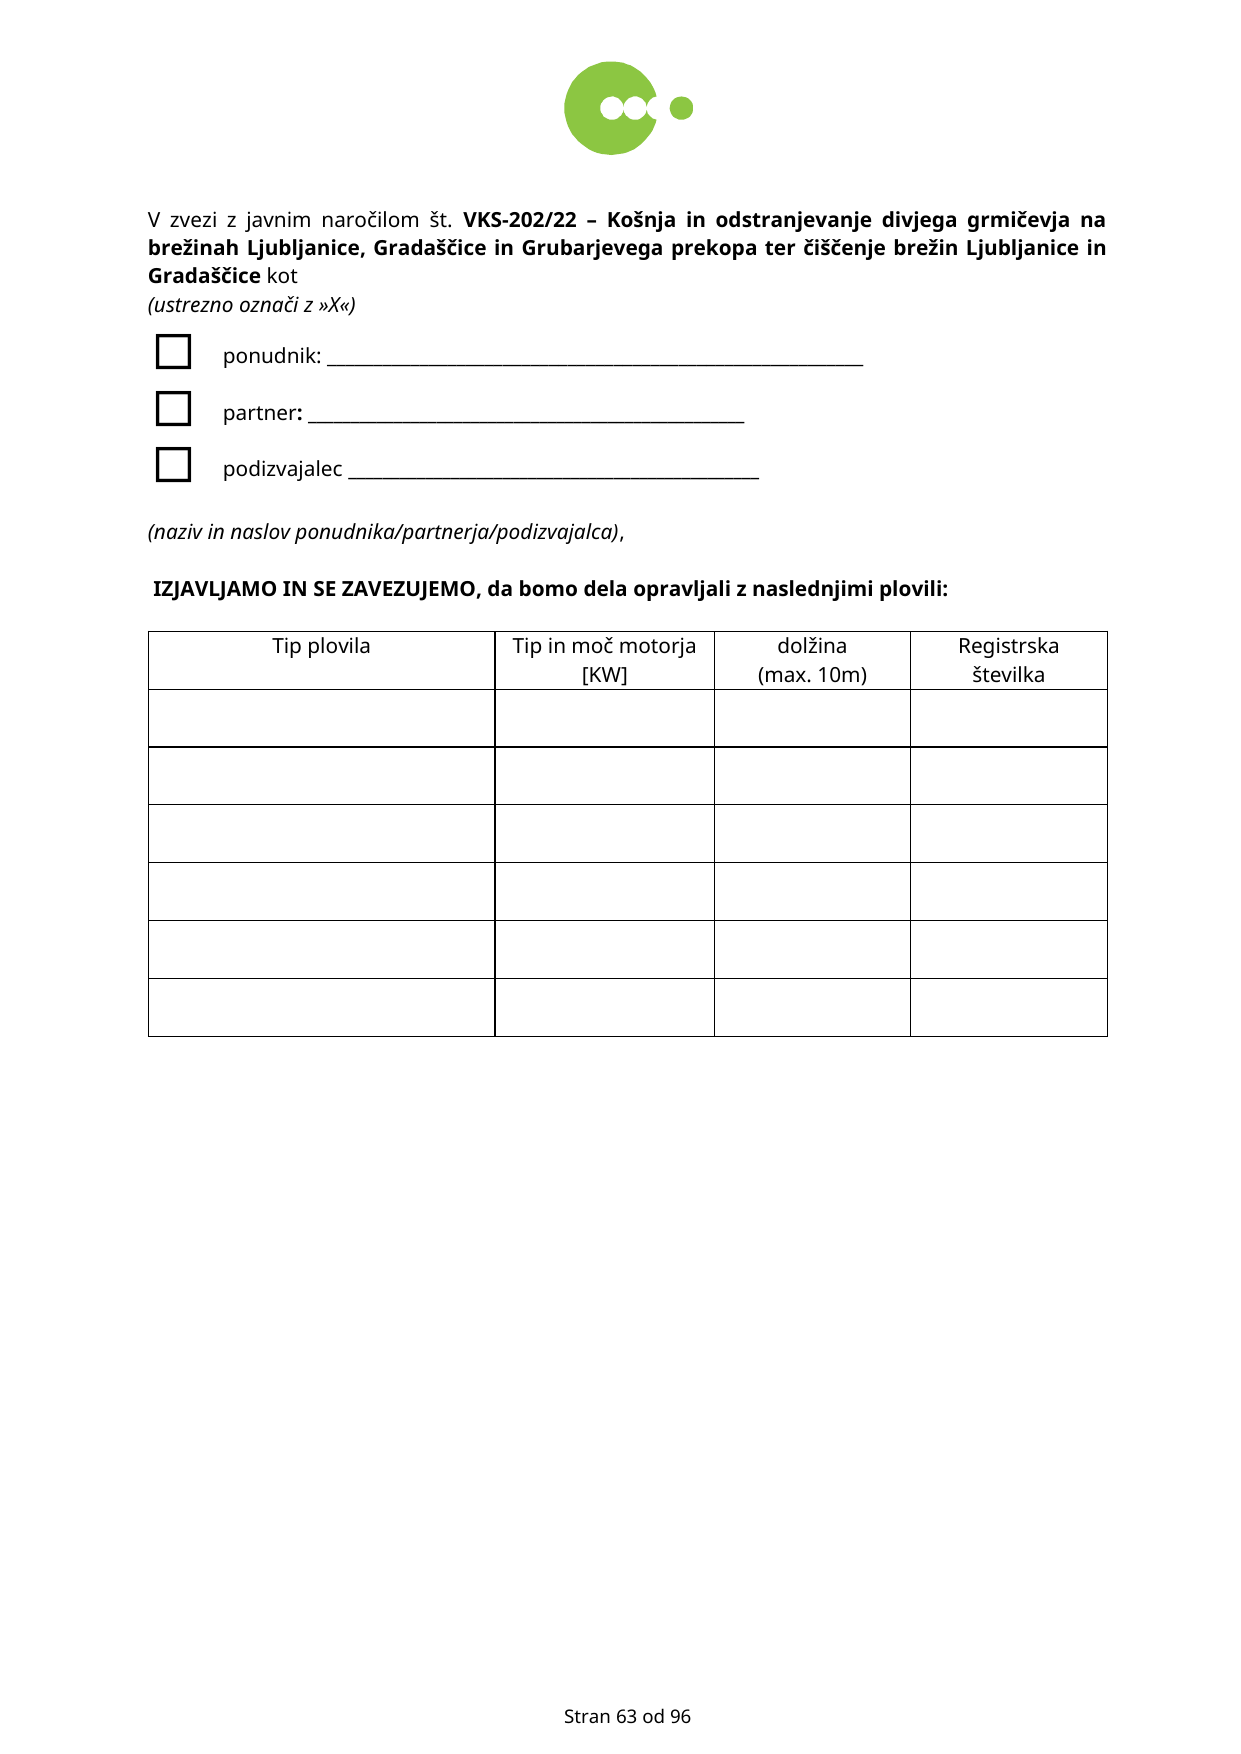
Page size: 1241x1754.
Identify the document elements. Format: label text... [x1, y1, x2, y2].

table_cell [496, 863, 714, 920]
table_cell [715, 748, 910, 804]
list podizvajalec ________________________________________________ [185, 432, 1107, 489]
table_header Registrska številka [911, 632, 1107, 688]
table_cell [911, 690, 1107, 746]
text IZJAVLJAMO IN SE ZAVEZUJEMO, da bomo dela opravljali z naslednjimi plovili: [148, 574, 1107, 602]
table_cell [496, 805, 714, 862]
table_cell [715, 979, 910, 1036]
table_header Tip in moč motorja [KW] [496, 632, 714, 688]
table_cell [496, 921, 714, 978]
table_cell [149, 979, 494, 1036]
table_cell [715, 863, 910, 920]
table_cell [911, 979, 1107, 1036]
table_cell [911, 805, 1107, 862]
table_cell [715, 921, 910, 978]
table_header Tip plovila [149, 632, 494, 688]
table_cell [911, 748, 1107, 804]
text (naziv in naslov ponudnika/partnerja/podizvajalca), [148, 517, 1107, 546]
list ponudnik: __________________________________________________________ [185, 318, 1107, 375]
table_cell [496, 979, 714, 1036]
table_cell [496, 690, 714, 746]
table_cell [911, 863, 1107, 920]
text (ustrezno označi z »X«) [148, 290, 1107, 318]
table_cell [149, 748, 494, 804]
table_cell [715, 690, 910, 746]
table_cell [715, 805, 910, 862]
table_cell [149, 921, 494, 978]
table_cell [496, 748, 714, 804]
table_cell [149, 863, 494, 920]
list partner: ___________________________________________________ [185, 375, 1107, 432]
table_cell [911, 921, 1107, 978]
table_header dolžina (max. 10m) [715, 632, 910, 688]
text V zvezi z javnim naročilom št. VKS-202/22 – Košnja in odstranjevanje divjega grmičevja na brežinah Ljubljanice, Gradaščice in Grubarjevega prekopa ter čiščenje brežin Ljubljanice in Gradaščice kot [148, 205, 1107, 290]
table_cell [149, 690, 494, 746]
table_cell [149, 805, 494, 862]
